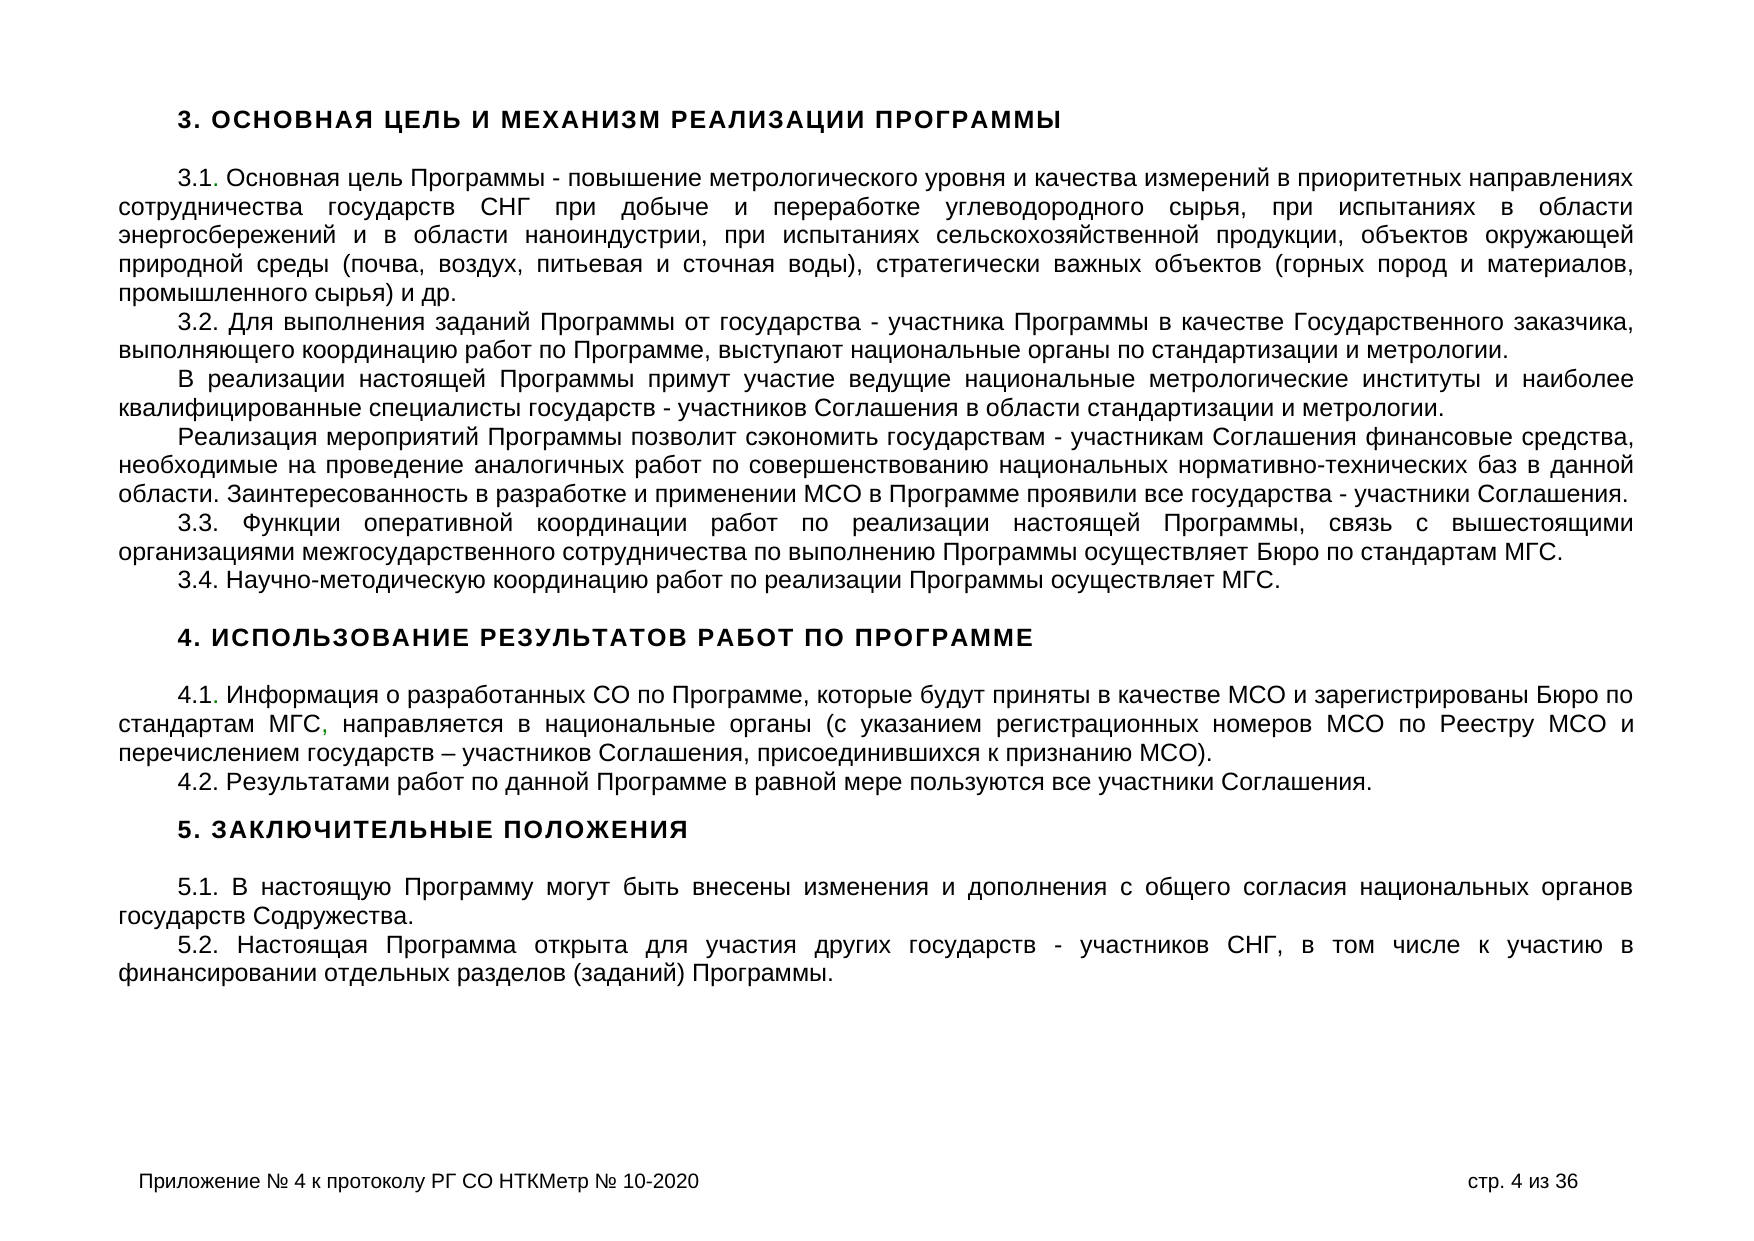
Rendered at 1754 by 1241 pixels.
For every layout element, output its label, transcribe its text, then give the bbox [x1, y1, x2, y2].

text 3.1. Основная цель Программы - повышение метрологического уровня и качества измерений в приоритетных направлениях сотрудничества государств СНГ при добыче и переработке углеводородного сырья, при испытаниях в области энергосбережений и в области наноиндустрии, при испытаниях сельскохозяйственной продукции, объектов окружающей природной среды (почва, воздух, питьевая и сточная воды), стратегически важных объектов (горных пород и материалов, промышленного сырья) и др. [118, 163, 1636, 307]
text 4.2. Результатами работ по данной Программе в равной мере пользуются все участники Соглашения. [118, 767, 1636, 796]
text 4.1. Информация о разработанных СО по Программе, которые будут приняты в качестве МСО и зарегистрированы Бюро по стандартам МГС, направляется в национальные органы (с указанием регистрационных номеров МСО по Реестру МСО и перечислением государств – участников Соглашения, присоединившихся к признанию МСО). [118, 681, 1636, 767]
text 5.2. Настоящая Программа открыта для участия других государств - участников СНГ, в том числе к участию в финансировании отдельных разделов (заданий) Программы. [118, 930, 1636, 987]
text 4. ИСПОЛЬЗОВАНИЕ РЕЗУЛЬТАТОВ РАБОТ ПО ПРОГРАММЕ [118, 623, 1636, 652]
text Реализация мероприятий Программы позволит сэкономить государствам - участникам Соглашения финансовые средства, необходимые на проведение аналогичных работ по совершенствованию национальных нормативно-технических баз в данной области. Заинтересованность в разработке и применении МСО в Программе проявили все государства - участники Соглашения. [118, 422, 1636, 508]
text 3. ОСНОВНАЯ ЦЕЛЬ И МЕХАНИЗМ РЕАЛИЗАЦИИ ПРОГРАММЫ [118, 106, 1636, 134]
text 3.4. Научно-методическую координацию работ по реализации Программы осуществляет МГС. [118, 566, 1636, 594]
text 5.1. В настоящую Программу могут быть внесены изменения и дополнения с общего согласия национальных органов государств Содружества. [118, 872, 1636, 930]
text 3.3. Функции оперативной координации работ по реализации настоящей Программы, связь с вышестоящими организациями межгосударственного сотрудничества по выполнению Программы осуществляет Бюро по стандартам МГС. [118, 508, 1636, 566]
text 3.2. Для выполнения заданий Программы от государства - участника Программы в качестве Государственного заказчика, выполняющего координацию работ по Программе, выступают национальные органы по стандартизации и метрологии. [118, 307, 1636, 364]
text 5. ЗАКЛЮЧИТЕЛЬНЫЕ ПОЛОЖЕНИЯ [118, 815, 1636, 843]
text В реализации настоящей Программы примут участие ведущие национальные метрологические институты и наиболее квалифицированные специалисты государств - участников Соглашения в области стандартизации и метрологии. [118, 364, 1636, 422]
